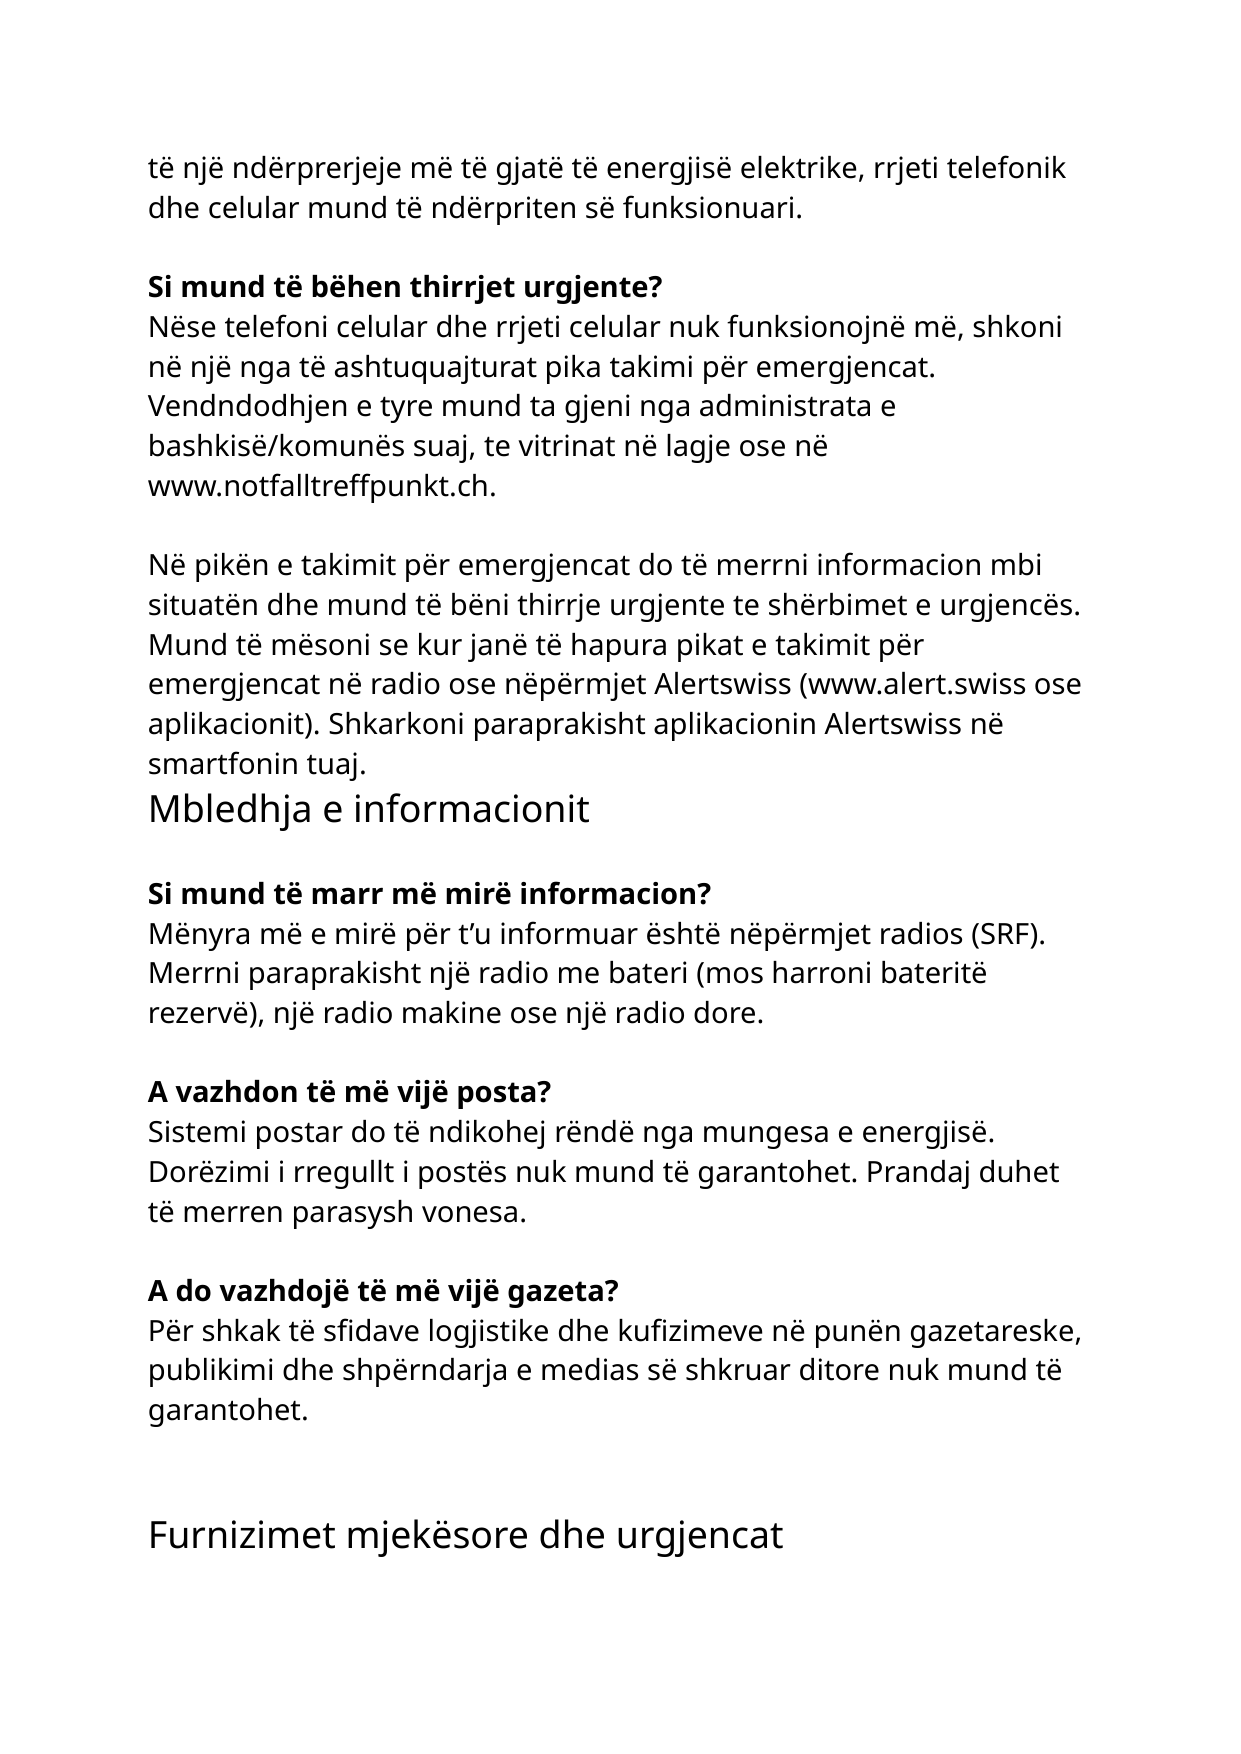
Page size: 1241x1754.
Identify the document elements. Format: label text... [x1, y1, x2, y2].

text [148, 148, 1093, 227]
text Mbledhja e informacionit [148, 783, 1093, 834]
text Për shkak të sfidave logjistike dhe kufizimeve në punën gazetareske, publikimi dhe shpërndarja e medias së shkruar ditore nuk mund të garantohet. [148, 1310, 1093, 1429]
text A do vazhdojë të më vijë gazeta? [148, 1270, 1093, 1310]
text Në pikën e takimit për emergjencat do të merrni informacion mbi situatën dhe mund të bëni thirrje urgjente te shërbimet e urgjencës. Mund të mësoni se kur janë të hapura pikat e takimit për emergjencat në radio ose nëpërmjet Alertswiss (www.alert.swiss ose aplikacionit). Shkarkoni paraprakisht aplikacionin Alertswiss në smartfonin tuaj. [148, 544, 1093, 783]
text Nëse telefoni celular dhe rrjeti celular nuk funksionojnë më, shkoni në një nga të ashtuquajturat pika takimi për emergjencat. Vendndodhjen e tyre mund ta gjeni nga administrata e bashkisë/komunës suaj, te vitrinat në lagje ose në www.notfalltreffpunkt.ch. [148, 306, 1093, 505]
text A vazhdon të më vijë posta? [148, 1072, 1093, 1111]
text Sistemi postar do të ndikohej rëndë nga mungesa e energjisë. Dorëzimi i rregullt i postës nuk mund të garantohet. Prandaj duhet të merren parasysh vonesa. [148, 1111, 1093, 1231]
text Si mund të bëhen thirrjet urgjente? [148, 267, 1093, 306]
text Mënyra më e mirë për t’u informuar është nëpërmjet radios (SRF). Merrni paraprakisht një radio me bateri (mos harroni bateritë rezervë), një radio makine ose një radio dore. [148, 913, 1093, 1032]
text Furnizimet mjekësore dhe urgjencat [148, 1508, 1093, 1559]
text Si mund të marr më mirë informacion? [148, 873, 1093, 913]
